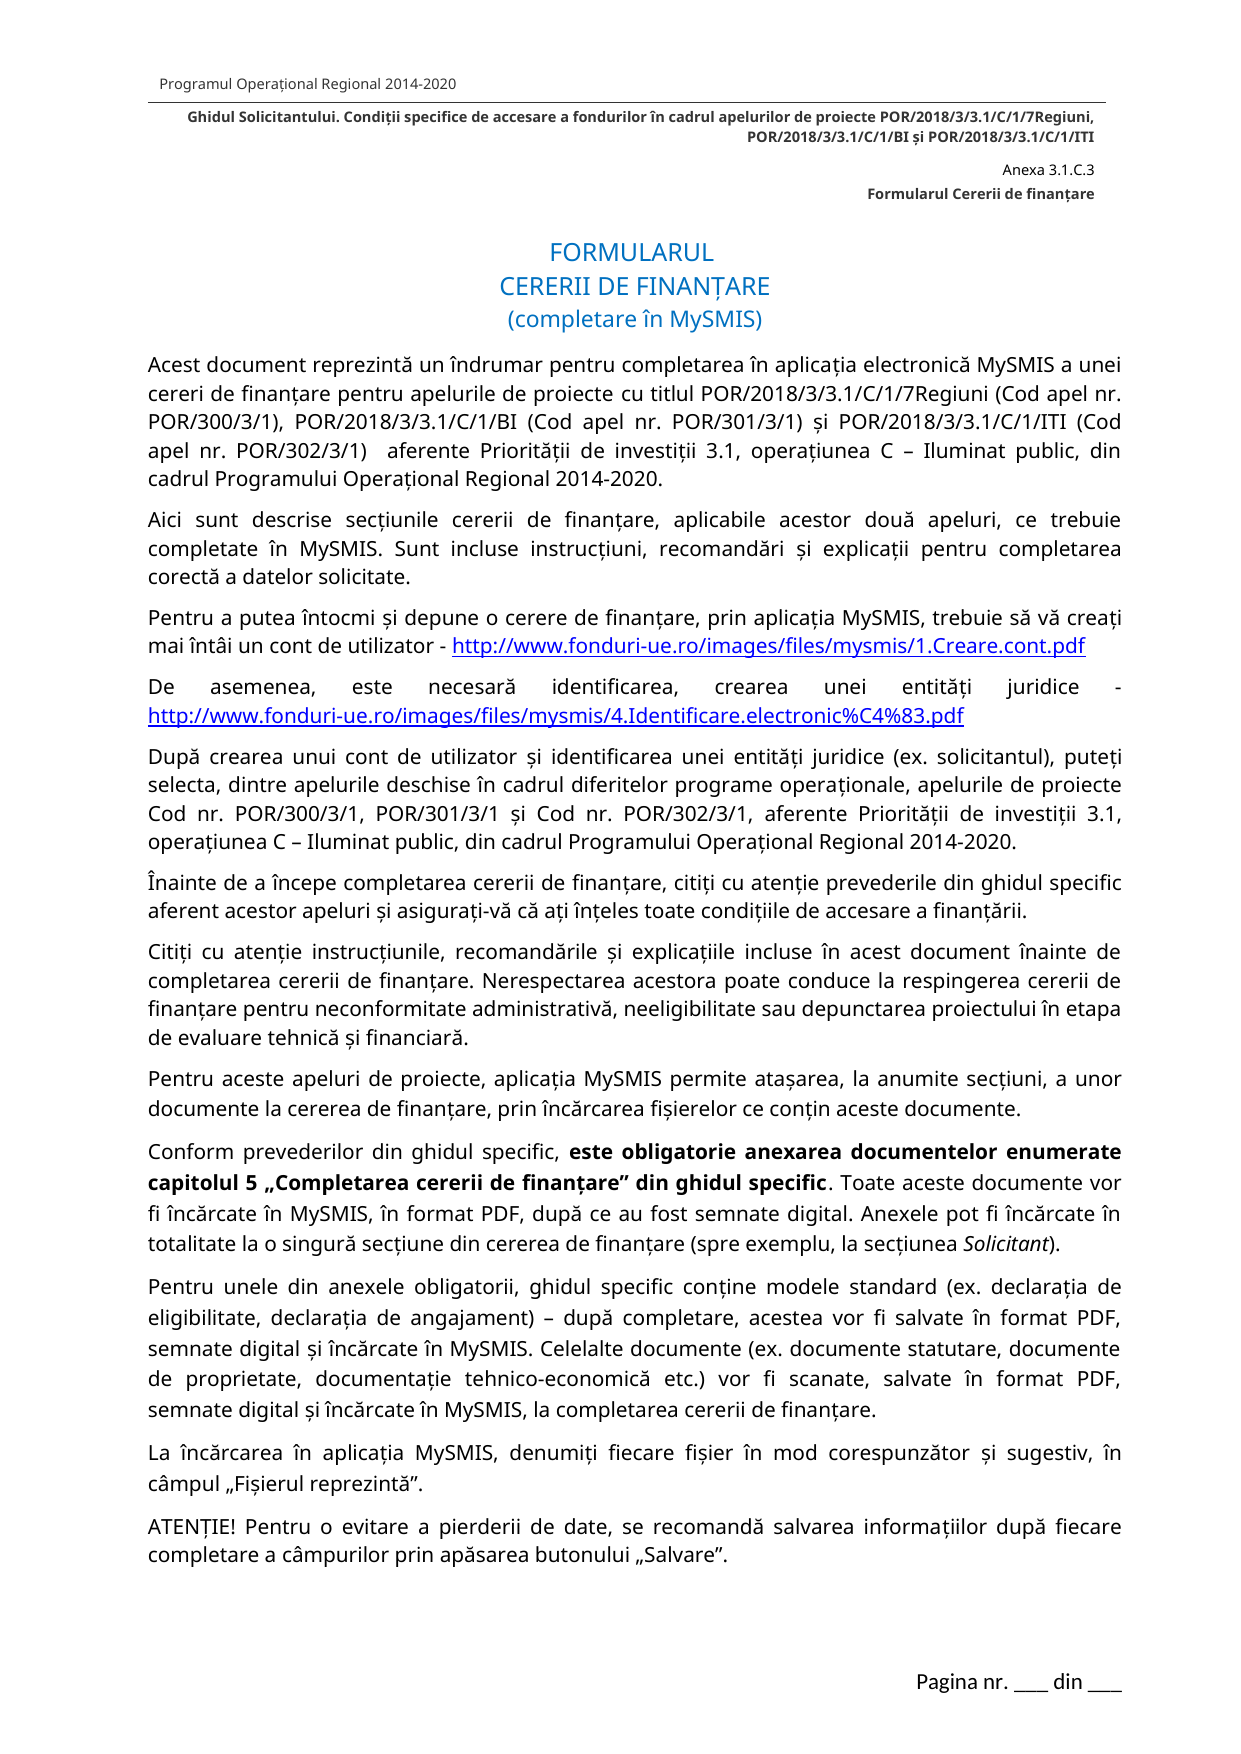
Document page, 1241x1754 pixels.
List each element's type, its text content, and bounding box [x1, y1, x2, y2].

text FORMULARUL CERERII DE FINANŢARE [148, 234, 1122, 303]
text Pentru aceste apeluri de proiecte, aplicația MySMIS permite atașarea, la anumite secțiuni, a unor documente la cererea de finanțare, prin încărcarea fișierelor ce conțin aceste documente. [148, 1064, 1122, 1123]
text Aici sunt descrise secțiunile cererii de finanțare, aplicabile acestor două apeluri, ce trebuie completate în MySMIS. Sunt incluse instrucțiuni, recomandări și explicații pentru completarea corectă a datelor solicitate. [148, 505, 1122, 591]
text Citiţi cu atenţie instrucţiunile, recomandările şi explicaţiile incluse în acest document înainte de completarea cererii de finanțare. Nerespectarea acestora poate conduce la respingerea cererii de finanțare pentru neconformitate administrativă, neeligibilitate sau depunctarea proiectului în etapa de evaluare tehnică și financiară. [148, 937, 1122, 1051]
text Înainte de a începe completarea cererii de finanțare, citiți cu atenție prevederile din ghidul specific aferent acestor apeluri și asigurați-vă că ați înțeles toate condițiile de accesare a finanțării. [148, 868, 1122, 925]
text Pentru unele din anexele obligatorii, ghidul specific conține modele standard (ex. declarația de eligibilitate, declarația de angajament) – după completare, acestea vor fi salvate în format PDF, semnate digital și încărcate în MySMIS. Celelalte documente (ex. documente statutare, documente de proprietate, documentație tehnico-economică etc.) vor fi scanate, salvate în format PDF, semnate digital și încărcate în MySMIS, la completarea cererii de finanțare. [148, 1272, 1122, 1423]
text (completare în MySMIS) [148, 303, 1122, 334]
text Pentru a putea întocmi și depune o cerere de finanțare, prin aplicația MySMIS, trebuie să vă creați mai întâi un cont de utilizator - http://www.fonduri-ue.ro/images/files/mysmis/1.Creare.cont.pdf [148, 603, 1122, 660]
text ATENȚIE! Pentru o evitare a pierderii de date, se recomandă salvarea informațiilor după fiecare completare a câmpurilor prin apăsarea butonului „Salvare”. [148, 1512, 1122, 1569]
text De asemenea, este necesară identificarea, crearea unei entități juridice - http://www.fonduri-ue.ro/images/files/mysmis/4.Identificare.electronic%C4%83.pdf [148, 672, 1122, 729]
text După crearea unui cont de utilizator și identificarea unei entități juridice (ex. solicitantul), puteți selecta, dintre apelurile deschise în cadrul diferitelor programe operaționale, apelurile de proiecte Cod nr. POR/300/3/1, POR/301/3/1 şi Cod nr. POR/302/3/1, aferente Priorității de investiții 3.1, operațiunea C – Iluminat public, din cadrul Programului Operațional Regional 2014-2020. [148, 742, 1122, 856]
text Conform prevederilor din ghidul specific, este obligatorie anexarea documentelor enumerate capitolul 5 „Completarea cererii de finanțare” din ghidul specific. Toate aceste documente vor fi încărcate în MySMIS, în format PDF, după ce au fost semnate digital. Anexele pot fi încărcate în totalitate la o singură secțiune din cererea de finanțare (spre exemplu, la secțiunea Solicitant). [148, 1137, 1122, 1258]
text La încărcarea în aplicația MySMIS, denumiți fiecare fișier în mod corespunzător și sugestiv, în câmpul „Fişierul reprezintă”. [148, 1438, 1122, 1497]
text Acest document reprezintă un îndrumar pentru completarea în aplicația electronică MySMIS a unei cereri de finanțare pentru apelurile de proiecte cu titlul POR/2018/3/3.1/C/1/7Regiuni (Cod apel nr. POR/300/3/1), POR/2018/3/3.1/C/1/BI (Cod apel nr. POR/301/3/1) şi POR/2018/3/3.1/C/1/ITI (Cod apel nr. POR/302/3/1) aferente Priorității de investiții 3.1, operațiunea C – Iluminat public, din cadrul Programului Operațional Regional 2014-2020. [148, 351, 1122, 493]
